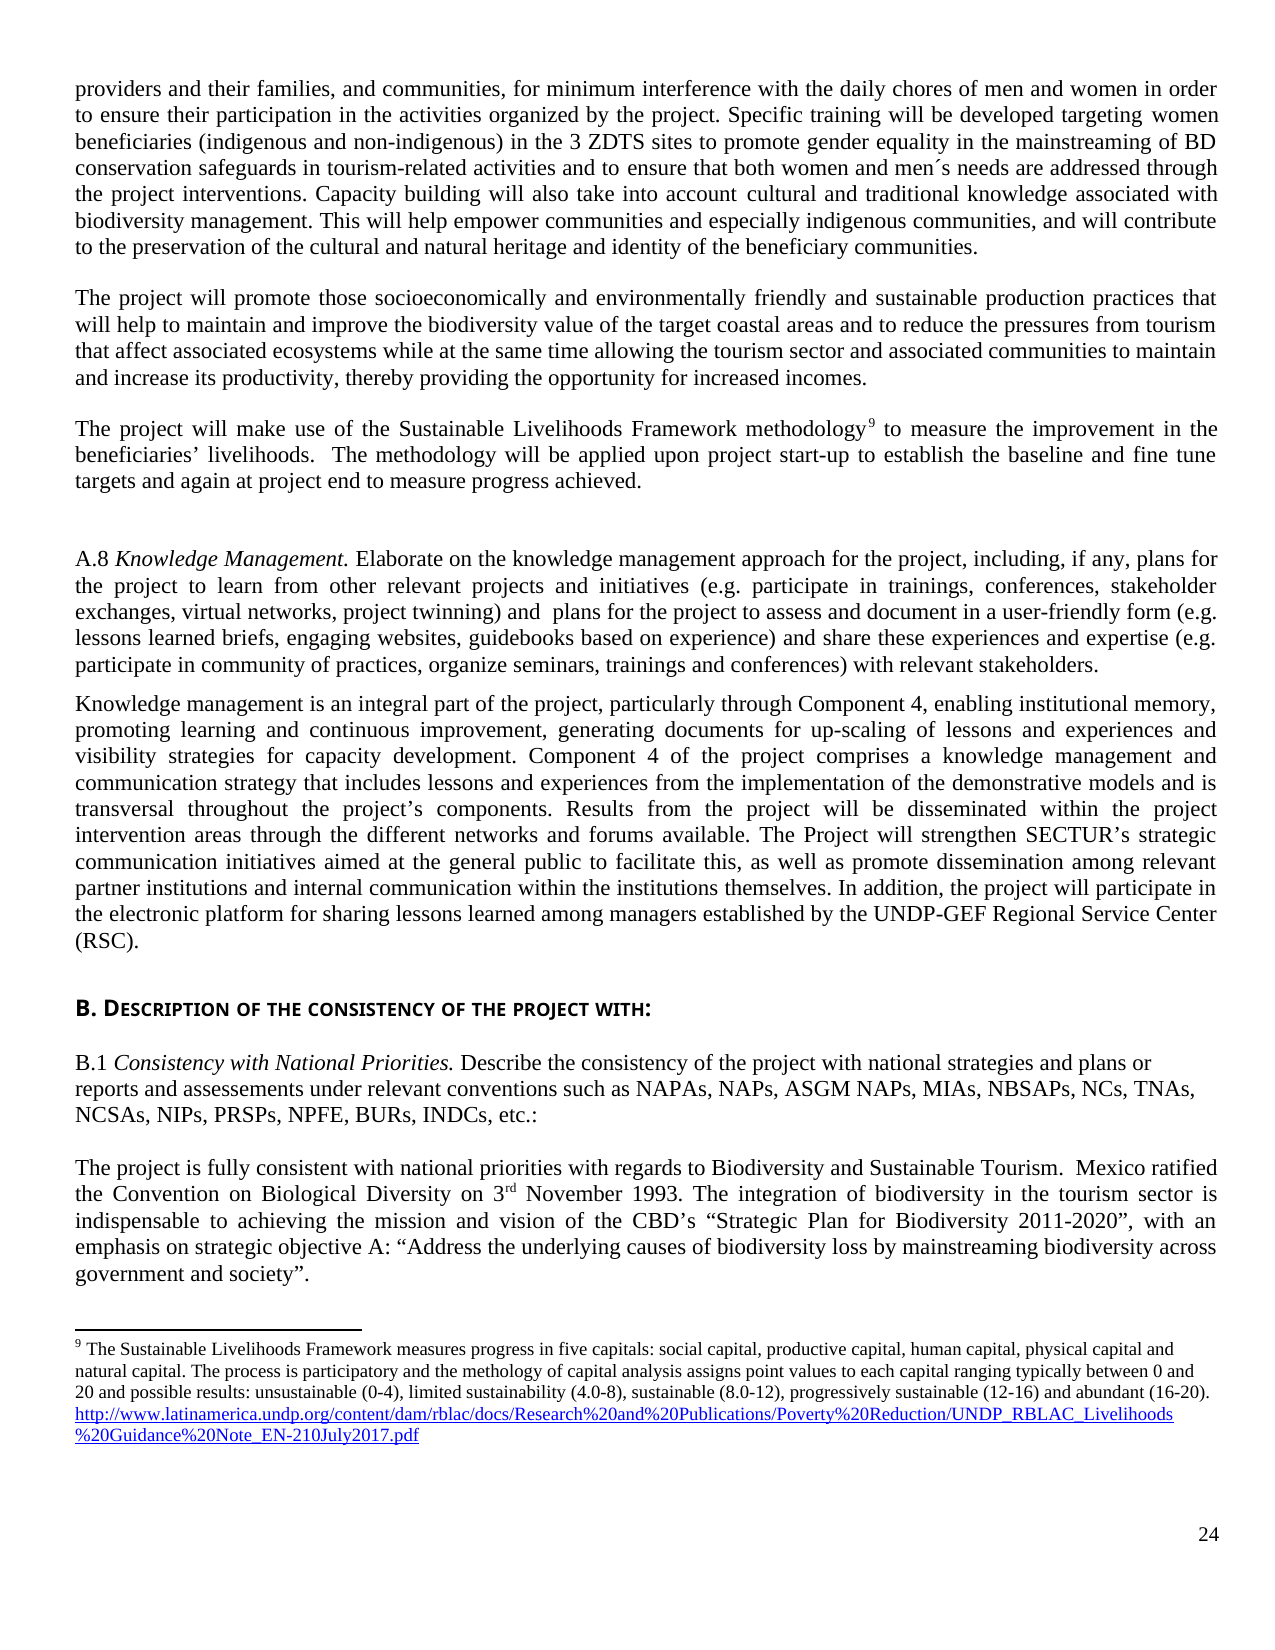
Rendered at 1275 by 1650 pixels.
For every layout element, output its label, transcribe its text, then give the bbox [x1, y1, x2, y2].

text B.1 Consistency with National Priorities. Describe the consistency of the project with national strategies and plans or reports and assessements under relevant conventions such as NAPAs, NAPs, ASGM NAPs, MIAs, NBSAPs, NCs, TNAs, NCSAs, NIPs, PRSPs, NPFE, BURs, INDCs, etc.: [75, 1049, 1219, 1128]
text Knowledge management is an integral part of the project, particularly through Component 4, enabling institutional memory, promoting learning and continuous improvement, generating documents for up-scaling of lessons and experiences and visibility strategies for capacity development. Component 4 of the project comprises a knowledge management and communication strategy that includes lessons and experiences from the implementation of the demonstrative models and is transversal throughout the project’s components. Results from the project will be disseminated within the project intervention areas through the different networks and forums available. The Project will strengthen SECTUR’s strategic communication initiatives aimed at the general public to facilitate this, as well as promote dissemination among relevant partner institutions and internal communication within the institutions themselves. In addition, the project will participate in the electronic platform for sharing lessons learned among managers established by the UNDP-GEF Regional Service Center (RSC). [75, 689, 1219, 953]
text The project will make use of the Sustainable Livelihoods Framework methodology to measure the improvement in the beneficiaries’ livelihoods. The methodology will be applied upon project start-up to establish the baseline and fine tune targets and again at project end to measure progress achieved. [75, 415, 1219, 494]
text B. Description of the consistency of the project with: [75, 992, 1219, 1023]
text A.8 Knowledge Management. Elaborate on the knowledge management approach for the project, including, if any, plans for the project to learn from other relevant projects and initiatives (e.g. participate in trainings, conferences, stakeholder exchanges, virtual networks, project twinning) and plans for the project to assess and document in a user-friendly form (e.g. lessons learned briefs, engaging websites, guidebooks based on experience) and share these experiences and expertise (e.g. participate in community of practices, organize seminars, trainings and conferences) with relevant stakeholders. [75, 545, 1219, 677]
text The project is fully consistent with national priorities with regards to Biodiversity and Sustainable Tourism. Mexico ratified the Convention on Biological Diversity on 3rd November 1993. The integration of biodiversity in the tourism sector is indispensable to achieving the mission and vision of the CBD’s “Strategic Plan for Biodiversity 2011-2020”, with an emphasis on strategic objective A: “Address the underlying causes of biodiversity loss by mainstreaming biodiversity across government and society”. [75, 1154, 1219, 1286]
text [75, 75, 1219, 259]
text The project will promote those socioeconomically and environmentally friendly and sustainable production practices that will help to maintain and improve the biodiversity value of the target coastal areas and to reduce the pressures from tourism that affect associated ecosystems while at the same time allowing the tourism sector and associated communities to maintain and increase its productivity, thereby providing the opportunity for increased incomes. [75, 284, 1219, 390]
